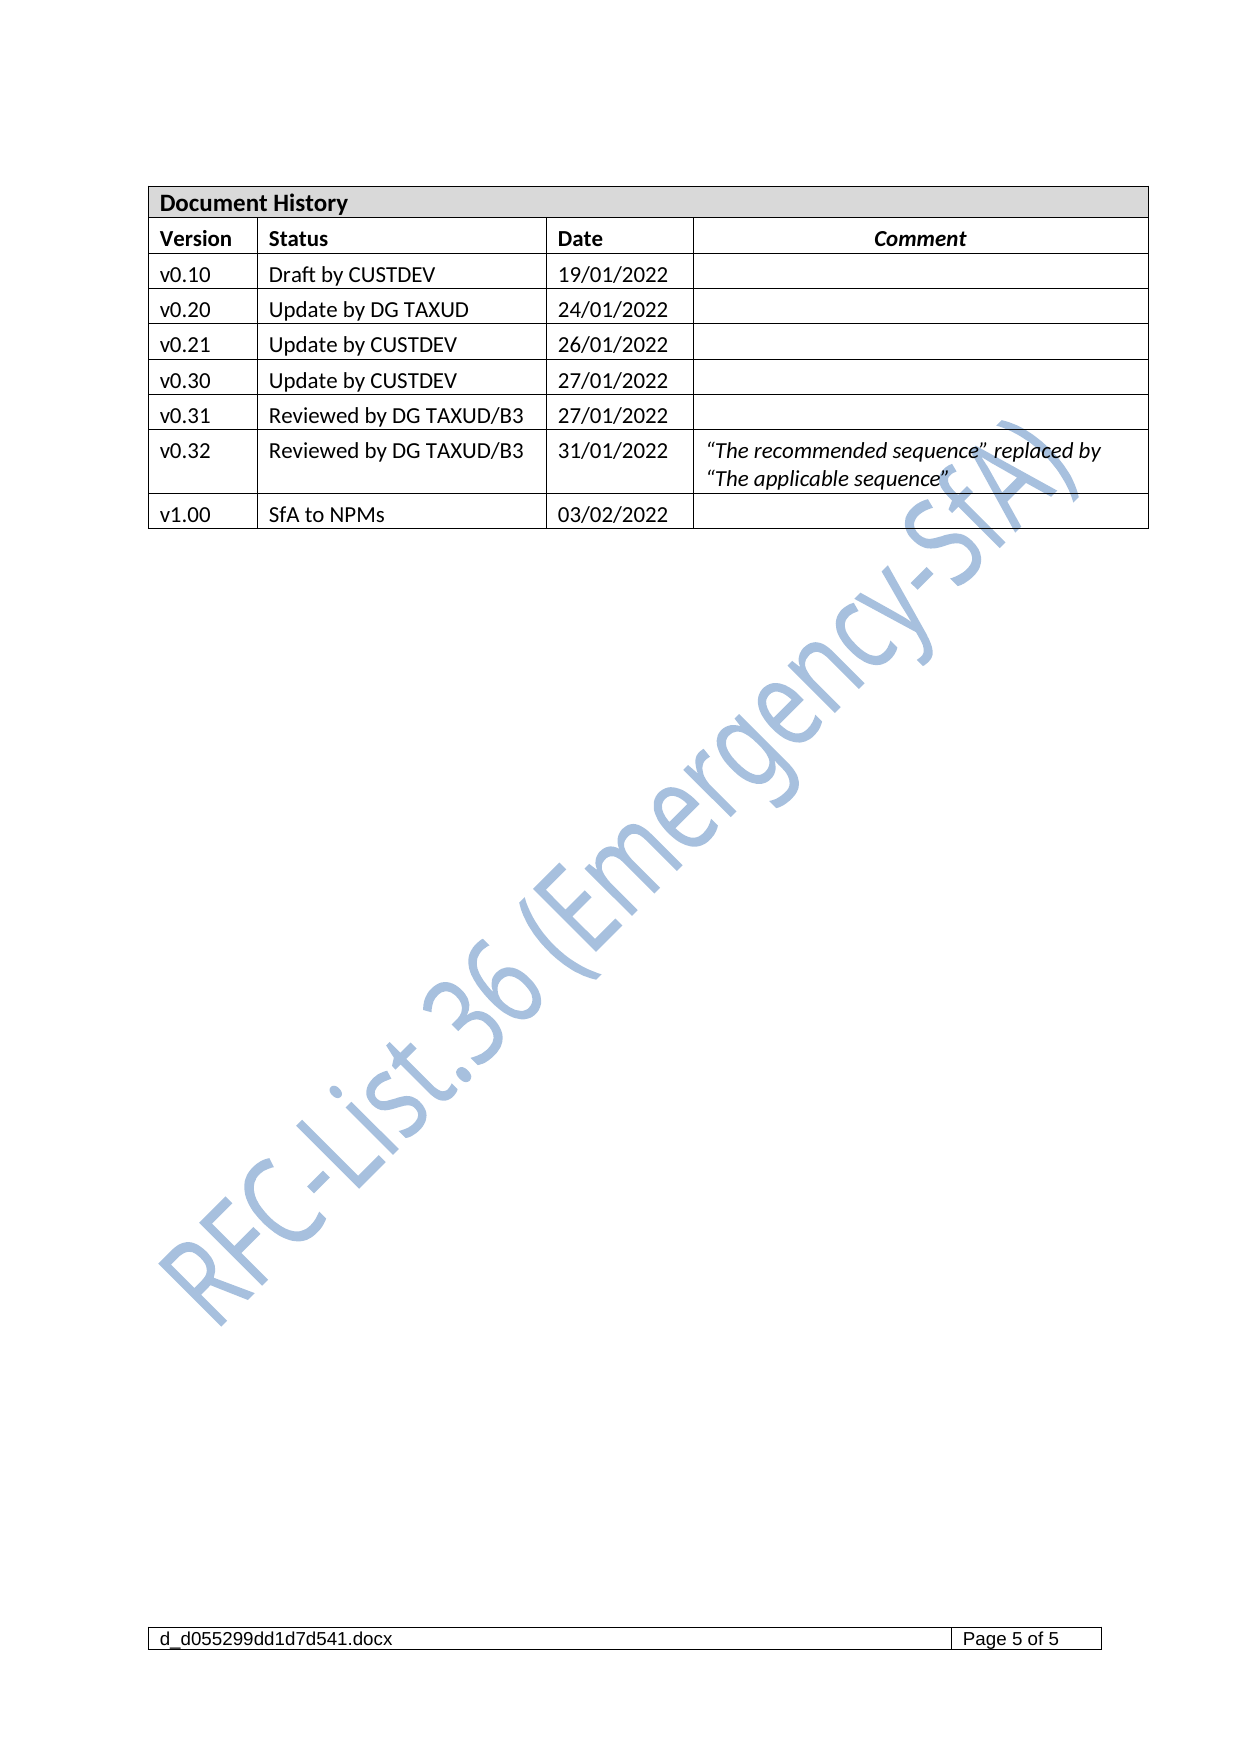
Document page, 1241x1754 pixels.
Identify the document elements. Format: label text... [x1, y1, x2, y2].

table_cell [694, 254, 1148, 288]
table_cell Update by CUSTDEV [258, 324, 546, 358]
table_cell Comment [694, 218, 1148, 252]
table_cell [694, 360, 1148, 394]
table_cell 19/01/2022 [547, 254, 693, 288]
table_cell [694, 395, 1148, 429]
table_cell v0.20 [149, 289, 257, 323]
table_cell Version [149, 218, 257, 252]
table_cell Update by DG TAXUD [258, 289, 546, 323]
table_header Document History [149, 187, 1148, 217]
table_cell 27/01/2022 [547, 360, 693, 394]
table_cell v0.30 [149, 360, 257, 394]
table_cell v0.10 [149, 254, 257, 288]
table_cell v0.21 [149, 324, 257, 358]
table_cell v0.31 [149, 395, 257, 429]
table_cell 03/02/2022 [547, 494, 693, 528]
table_cell v0.32 [149, 430, 257, 492]
table_cell SfA to NPMs [258, 494, 546, 528]
table_cell v1.00 [149, 494, 257, 528]
table_cell Status [258, 218, 546, 252]
table_cell Update by CUSTDEV [258, 360, 546, 394]
table_cell 26/01/2022 [547, 324, 693, 358]
table_cell [694, 324, 1148, 358]
table_cell 24/01/2022 [547, 289, 693, 323]
table_cell Draft by CUSTDEV [258, 254, 546, 288]
table_cell “The recommended sequence” replaced by “The applicable sequence” [694, 430, 1148, 492]
table_cell 27/01/2022 [547, 395, 693, 429]
table_cell Reviewed by DG TAXUD/B3 [258, 395, 546, 429]
table_cell 31/01/2022 [547, 430, 693, 492]
table_cell Reviewed by DG TAXUD/B3 [258, 430, 546, 492]
table_cell Date [547, 218, 693, 252]
table_cell [694, 289, 1148, 323]
table_cell [694, 494, 1148, 528]
